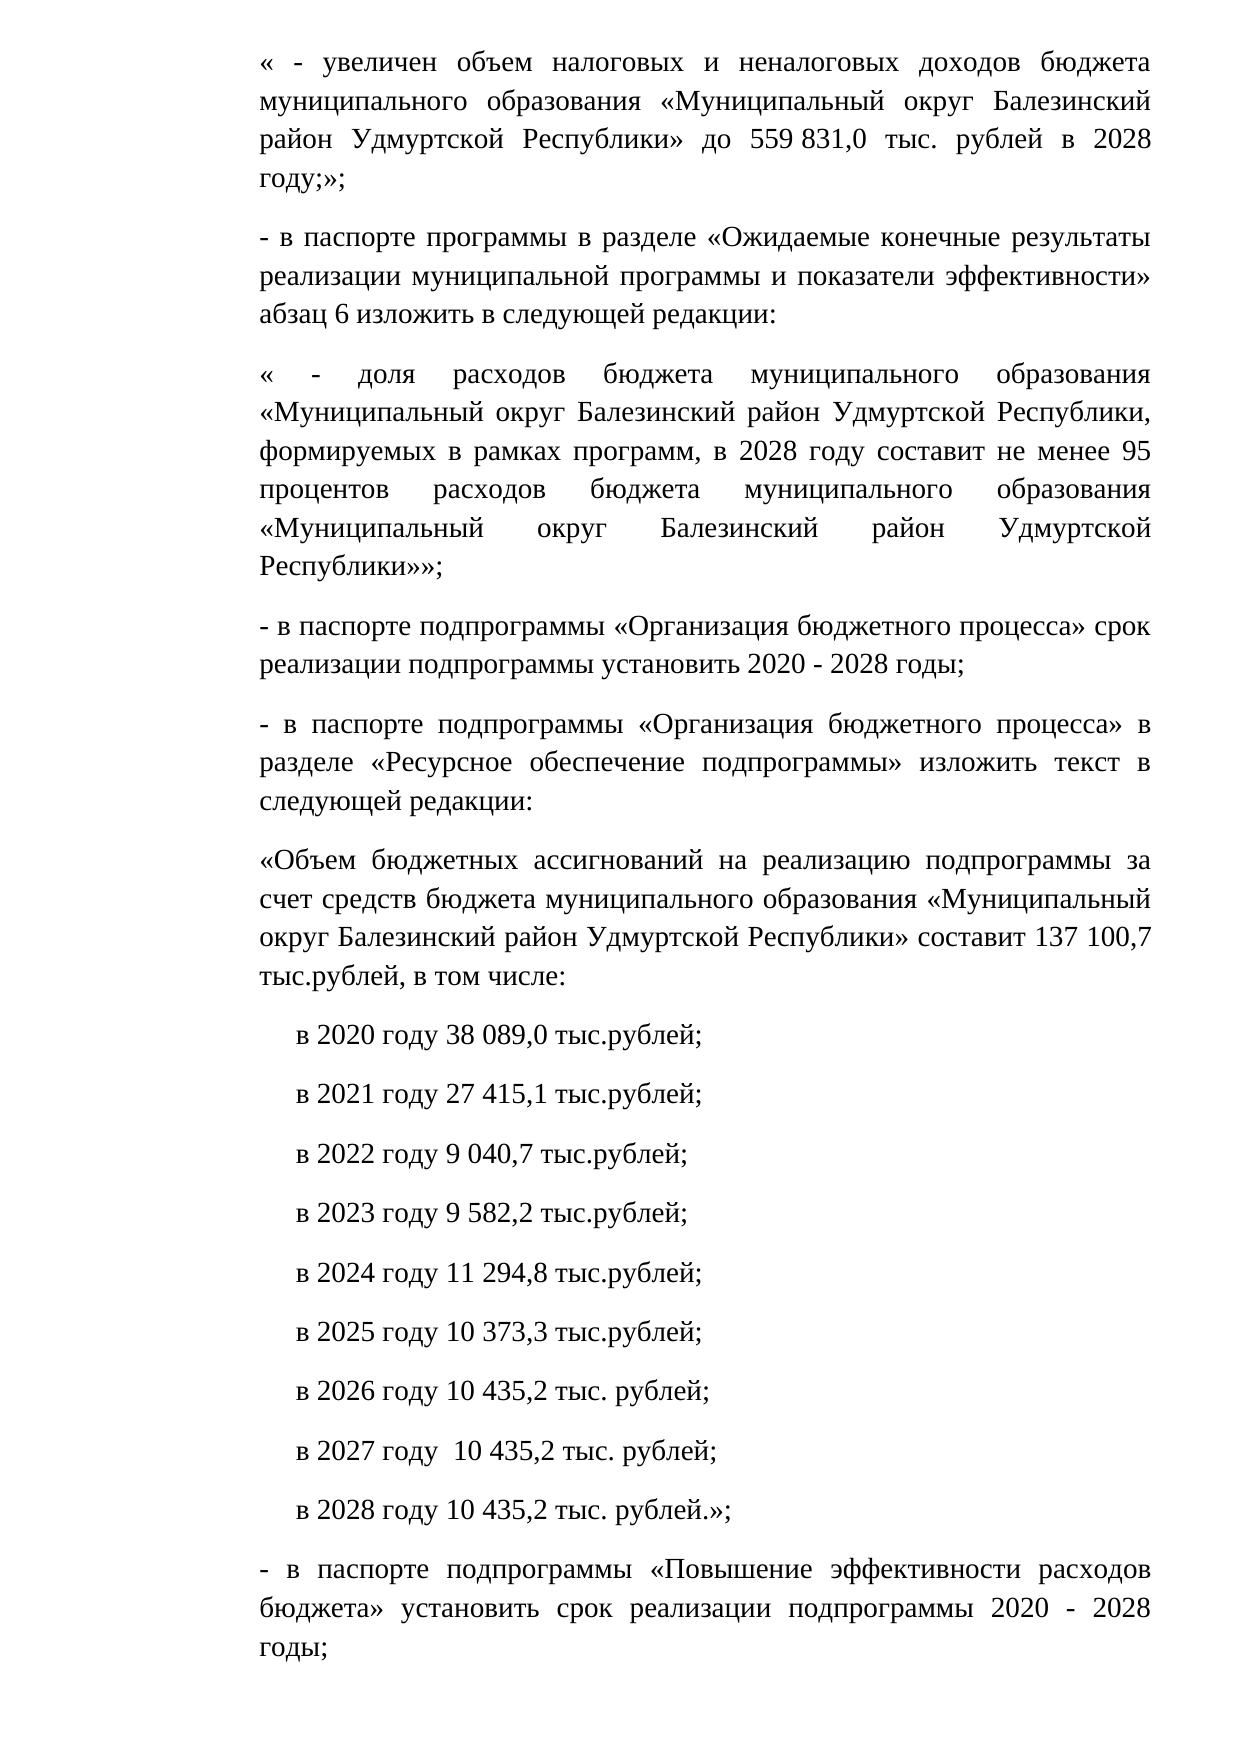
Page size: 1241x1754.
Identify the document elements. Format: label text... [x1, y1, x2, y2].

text в 2023 году 9 582,2 тыс.рублей; [259, 1195, 1152, 1229]
text - в паспорте подпрограммы «Организация бюджетного процесса» в разделе «Ресурсное обеспечение подпрограммы» изложить текст в следующей редакции: [259, 706, 1152, 816]
text «Объем бюджетных ассигнований на реализацию подпрограммы за счет средств бюджета муниципального образования «Муниципальный округ Балезинский район Удмуртской Республики» составит 137 100,7 тыс.рублей, в том числе: [259, 842, 1152, 991]
text в 2027 году 10 435,2 тыс. рублей; [259, 1433, 1152, 1466]
text в 2024 году 11 294,8 тыс.рублей; [259, 1255, 1152, 1288]
text « - увеличен объем налоговых и неналоговых доходов бюджета муниципального образования «Муниципальный округ Балезинский район Удмуртской Республики» до 559 831,0 тыс. рублей в 2028 году;»; [259, 44, 1152, 193]
text в 2025 году 10 373,3 тыс.рублей; [259, 1314, 1152, 1348]
text в 2022 году 9 040,7 тыс.рублей; [259, 1136, 1152, 1169]
text в 2020 году 38 089,0 тыс.рублей; [259, 1017, 1152, 1051]
text - в паспорте подпрограммы «Повышение эффективности расходов бюджета» установить срок реализации подпрограммы 2020 - 2028 годы; [259, 1552, 1152, 1662]
text в 2028 году 10 435,2 тыс. рублей.»; [259, 1492, 1152, 1526]
text в 2026 году 10 435,2 тыс. рублей; [259, 1373, 1152, 1407]
text в 2021 году 27 415,1 тыс.рублей; [259, 1077, 1152, 1110]
text - в паспорте программы в разделе «Ожидаемые конечные результаты реализации муниципальной программы и показатели эффективности» абзац 6 изложить в следующей редакции: [259, 219, 1152, 330]
text - в паспорте подпрограммы «Организация бюджетного процесса» срок реализации подпрограммы установить 2020 - 2028 годы; [259, 608, 1152, 680]
text « - доля расходов бюджета муниципального образования «Муниципальный округ Балезинский район Удмуртской Республики, формируемых в рамках программ, в 2028 году составит не менее 95 процентов расходов бюджета муниципального образования «Муниципальный округ Балезинский район Удмуртской Республики»»; [259, 356, 1152, 582]
